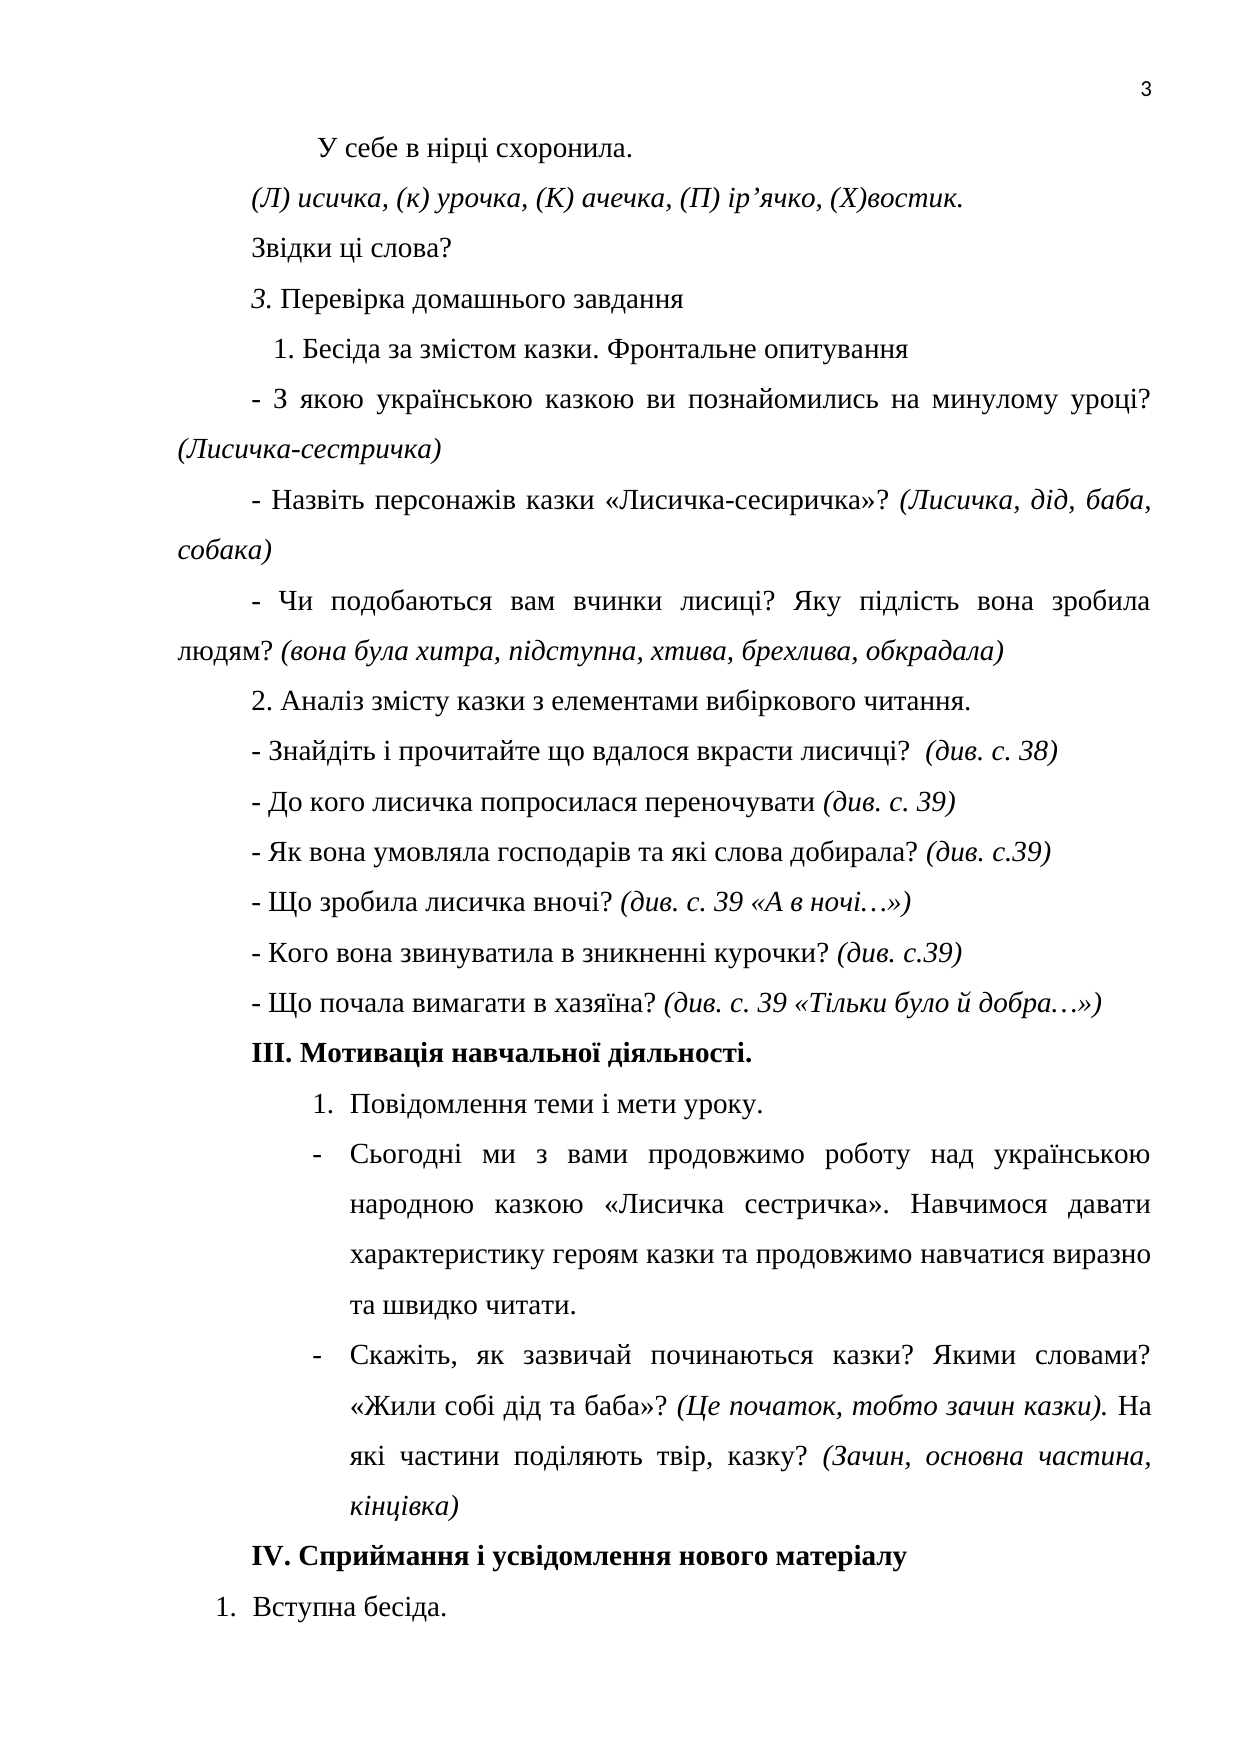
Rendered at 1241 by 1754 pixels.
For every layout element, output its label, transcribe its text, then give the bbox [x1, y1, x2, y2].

text - Назвіть персонажів казки «Лисичка-сесиричка»? (Лисичка, дід, баба, собака) [177, 482, 1152, 566]
text - Кого вона звинуватила в зникненні курочки? (див. с.39) [177, 935, 1152, 968]
list Повідомлення теми і мети уроку. [312, 1086, 1152, 1119]
text 1. Бесіда за змістом казки. Фронтальне опитування [177, 331, 1152, 364]
text - Як вона умовляла господарів та які слова добирала? (див. с.39) [177, 834, 1152, 868]
text - Знайдіть і прочитайте що вдалося вкрасти лисичці? (див. с. 38) [177, 733, 1152, 767]
text - Що почала вимагати в хазяїна? (див. с. 39 «Тільки було й добра…») [177, 985, 1152, 1019]
text 3. Перевірка домашнього завдання [177, 281, 1152, 314]
text - З якою українською казкою ви познайомились на минулому уроці? (Лисичка-сестричка) [177, 381, 1152, 465]
list Скажіть, як зазвичай починаються казки? Якими словами? «Жили собі дід та баба»? (Це початок, тобто зачин казки). На які частини поділяють твір, казку? (Зачин, основна частина, кінцівка) [312, 1337, 1152, 1522]
text - Чи подобаються вам вчинки лисиці? Яку підлість вона зробила людям? (вона була хитра, підступна, хтива, брехлива, обкрадала) [177, 583, 1152, 666]
text IV. Сприймання і усвідомлення нового матеріалу [177, 1538, 1152, 1572]
text Звідки ці слова? [177, 230, 1152, 264]
text - Що зробила лисичка вночі? (див. с. 39 «А в ночі…») [177, 884, 1152, 918]
list Сьогодні ми з вами продовжимо роботу над українською народною казкою «Лисичка сестричка». Навчимося давати характеристику героям казки та продовжимо навчатися виразно та швидко читати. [312, 1136, 1152, 1321]
text (Л) исичка, (к) урочка, (К) ачечка, (П) ір’ячко, (Х)востик. [177, 180, 1152, 214]
text ІІІ. Мотивація навчальної діяльності. [177, 1035, 1152, 1069]
text - До кого лисичка попросилася переночувати (див. с. 39) [177, 784, 1152, 817]
list Вступна бесіда. [215, 1589, 1152, 1622]
text 2. Аналіз змісту казки з елементами вибіркового читання. [177, 683, 1152, 717]
text У себе в нірці схоронила. [177, 130, 1152, 163]
